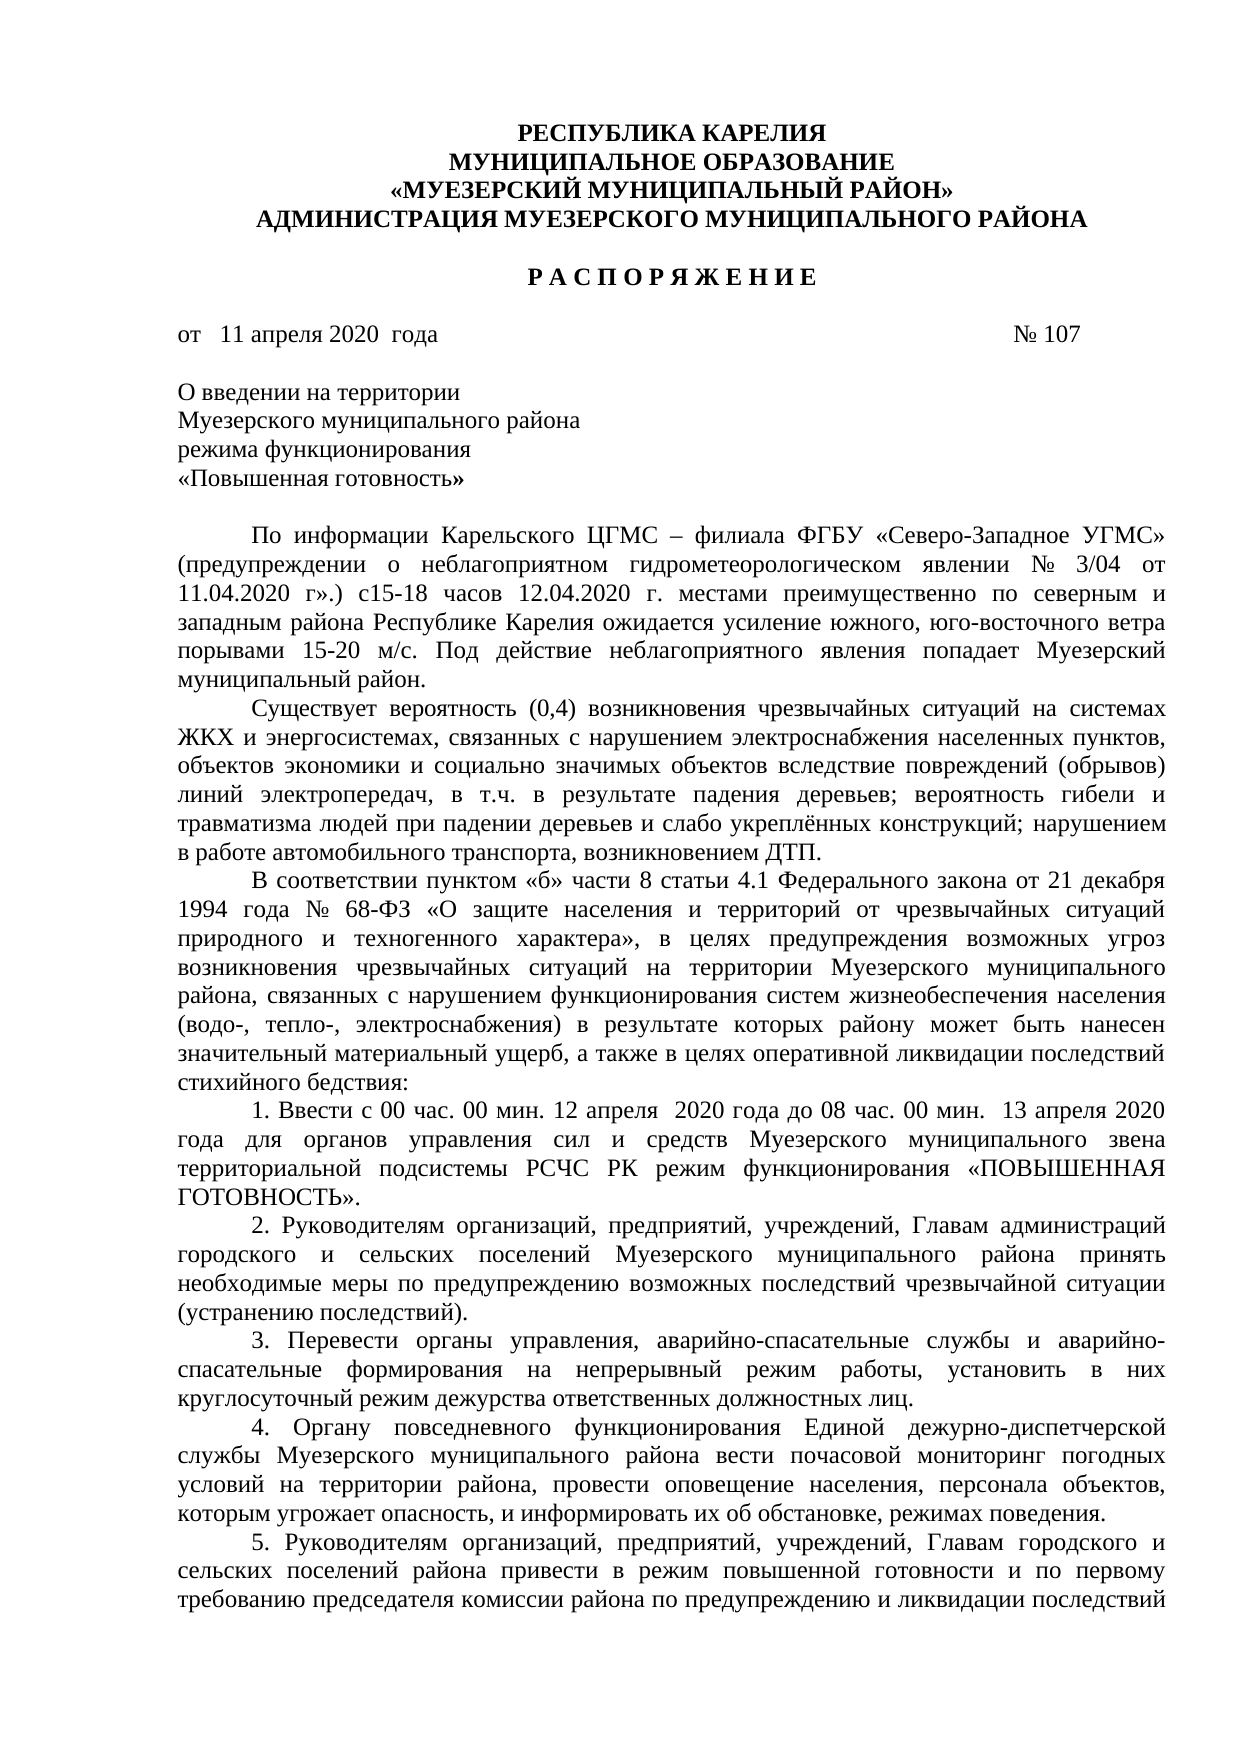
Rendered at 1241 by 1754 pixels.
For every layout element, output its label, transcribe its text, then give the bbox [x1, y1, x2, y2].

text АДМИНИСТРАЦИЯ МУЕЗЕРСКОГО МУНИЦИПАЛЬНОГО РАЙОНА [177, 204, 1166, 233]
text О введении на территории [177, 377, 1166, 406]
text Муезерского муниципального района [177, 406, 1166, 434]
text По информации Карельского ЦГМС – филиала ФГБУ «Северо-Западное УГМС» (предупреждении о неблагоприятном гидрометеорологическом явлении № 3/04 от 11.04.2020 г».) с15-18 часов 12.04.2020 г. местами преимущественно по северным и западным района Республике Карелия ожидается усиление южного, юго-восточного ветра порывами 15-20 м/с. Под действие неблагоприятного явления попадает Муезерский муниципальный район. [177, 521, 1166, 693]
text от 11 апреля 2020 года № 107 [177, 319, 1166, 348]
text В соответствии пунктом «б» части 8 статьи 4.1 Федерального закона от 21 декабря 1994 года № 68-ФЗ «О защите населения и территорий от чрезвычайных ситуаций природного и техногенного характера», в целях предупреждения возможных угроз возникновения чрезвычайных ситуаций на территории Муезерского муниципального района, связанных с нарушением функционирования систем жизнеобеспечения населения (водо-, тепло-, электроснабжения) в результате которых району может быть нанесен значительный материальный ущерб, а также в целях оперативной ликвидации последствий стихийного бедствия: [177, 866, 1166, 1096]
text МУНИЦИПАЛЬНОЕ ОБРАЗОВАНИЕ [177, 147, 1166, 176]
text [177, 1527, 1166, 1613]
text 2. Руководителям организаций, предприятий, учреждений, Главам администраций городского и сельских поселений Муезерского муниципального района принять необходимые меры по предупреждению возможных последствий чрезвычайной ситуации (устранению последствий). [177, 1211, 1166, 1326]
text Существует вероятность (0,4) возникновения чрезвычайных ситуаций на системах ЖКХ и энергосистемах, связанных с нарушением электроснабжения населенных пунктов, объектов экономики и социально значимых объектов вследствие повреждений (обрывов) линий электропередач, в т.ч. в результате падения деревьев; вероятность гибели и травматизма людей при падении деревьев и слабо укреплённых конструкций; нарушением в работе автомобильного транспорта, возникновением ДТП. [177, 693, 1166, 866]
text 4. Органу повседневного функционирования Единой дежурно-диспетчерской службы Муезерского муниципального района вести почасовой мониторинг погодных условий на территории района, провести оповещение населения, персонала объектов, которым угрожает опасность, и информировать их об обстановке, режимах поведения. [177, 1412, 1166, 1527]
text Р А С П О Р Я Ж Е Н И Е [177, 262, 1166, 291]
text 3. Перевести органы управления, аварийно-спасательные службы и аварийно-спасательные формирования на непрерывный режим работы, установить в них круглосуточный режим дежурства ответственных должностных лиц. [177, 1326, 1166, 1412]
text РЕСПУБЛИКА КАРЕЛИЯ [177, 118, 1166, 147]
text режима функционирования [177, 434, 1166, 463]
text «Повышенная готовность» [177, 463, 1166, 492]
text 1. Ввести с 00 час. 00 мин. 12 апреля 2020 года до 08 час. 00 мин. 13 апреля 2020 года для органов управления сил и средств Муезерского муниципального звена территориальной подсистемы РСЧС РК режим функционирования «ПОВЫШЕННАЯ ГОТОВНОСТЬ». [177, 1096, 1166, 1211]
text «МУЕЗЕРСКИЙ МУНИЦИПАЛЬНЫЙ РАЙОН» [177, 176, 1166, 204]
